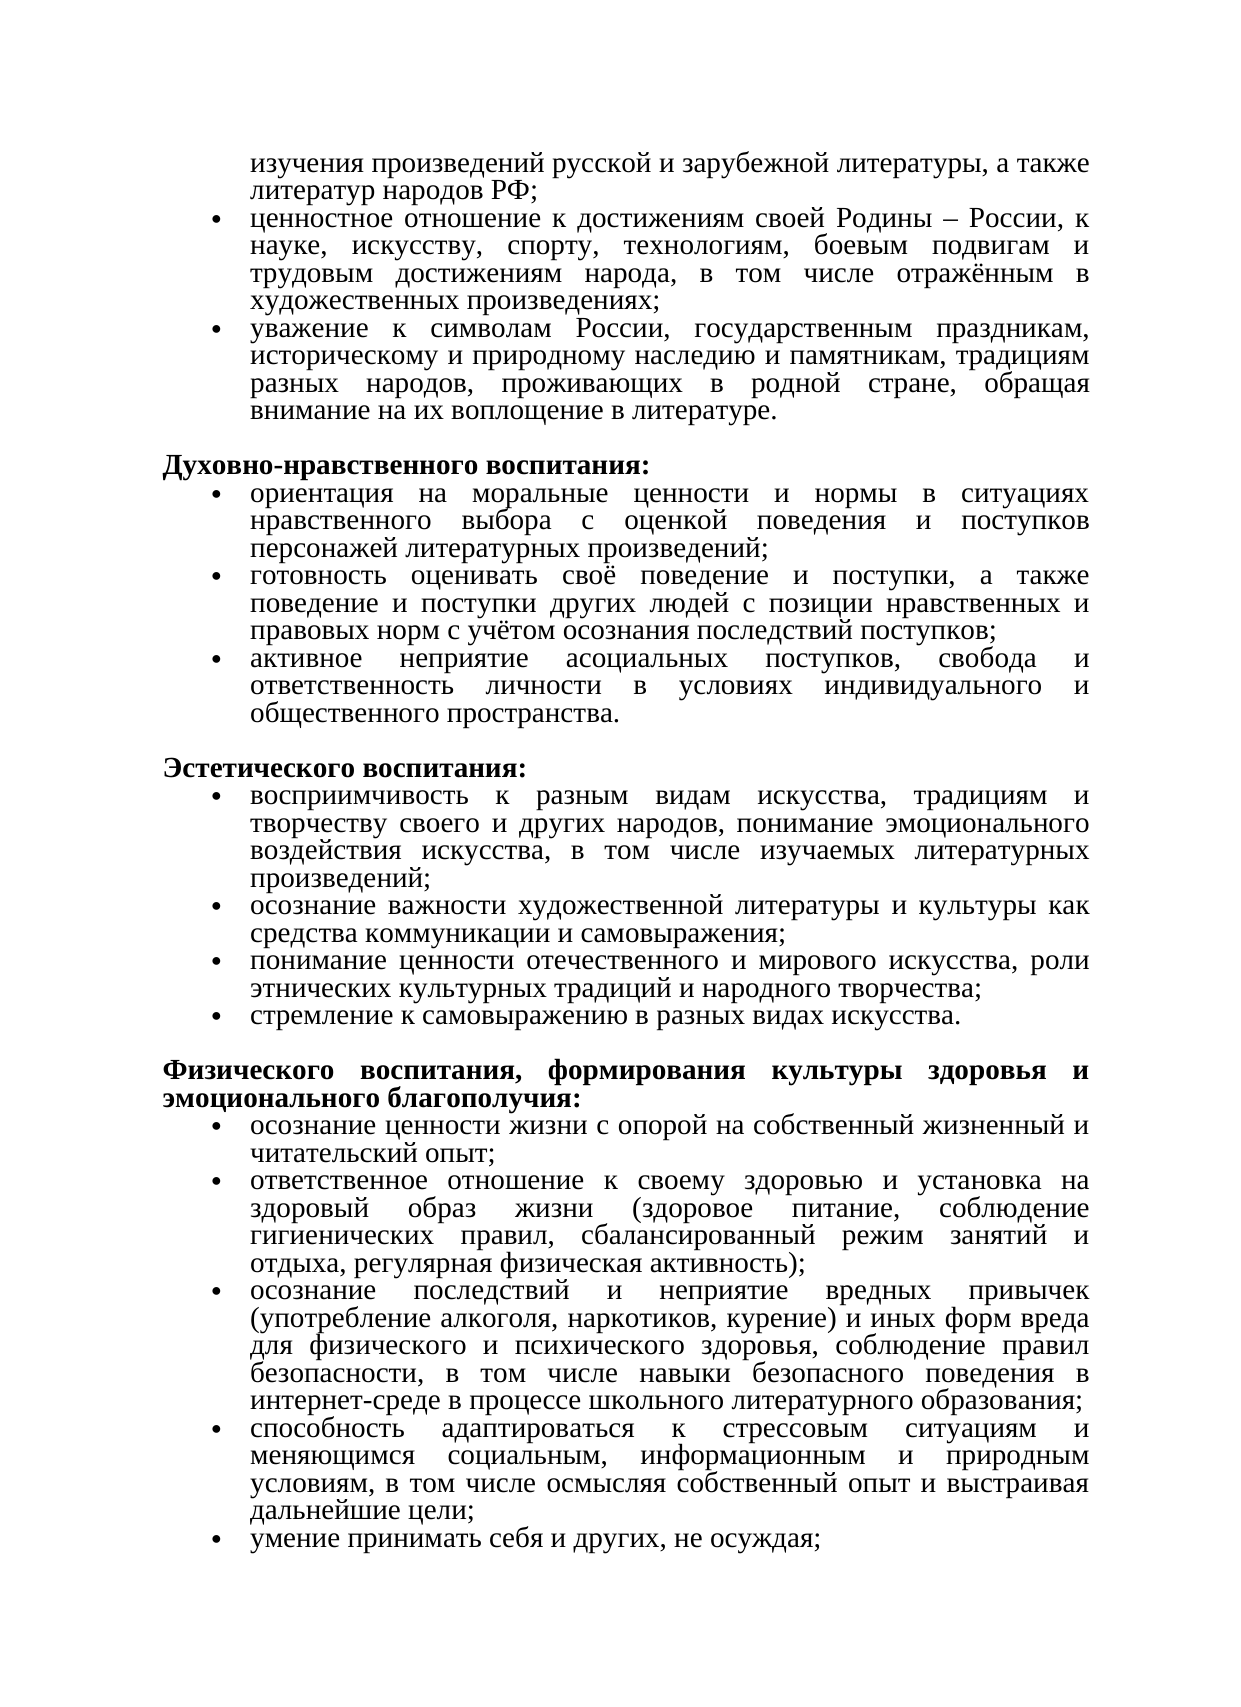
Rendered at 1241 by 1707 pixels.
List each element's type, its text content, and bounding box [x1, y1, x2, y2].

list ценностное отношение к достижениям своей Родины – России, к науке, искусству, спорту, технологиям, боевым подвигам и трудовым достижениям народа, в том числе отражённым в художественных произведениях; [212, 205, 1090, 315]
list осознание последствий и неприятие вредных привычек (употребление алкоголя, наркотиков, курение) и иных форм вреда для физического и психического здоровья, соблюдение правил безопасности, в том числе навыки безопасного поведения в интернет-среде в процессе школьного литературного образования; [212, 1277, 1090, 1415]
list осознание ценности жизни с опорой на собственный жизненный и читательский опыт; [212, 1112, 1090, 1167]
list готовность оценивать своё поведение и поступки, а также поведение и поступки других людей с позиции нравственных и правовых норм с учётом осознания последствий поступков; [212, 562, 1090, 645]
list умение принимать себя и других, не осуждая; [212, 1525, 1090, 1552]
list стремление к самовыражению в разных видах искусства. [212, 1002, 1090, 1030]
list ответственное отношение к своему здоровью и установка на здоровый образ жизни (здоровое питание, соблюдение гигиенических правил, сбалансированный режим занятий и отдыха, регулярная физическая активность); [212, 1167, 1090, 1277]
list понимание ценности отечественного и мирового искусства, роли этнических культурных традиций и народного творчества; [212, 947, 1090, 1002]
list осознание важности художественной литературы и культуры как средства коммуникации и самовыражения; [212, 892, 1090, 947]
text Духовно-нравственного воспитания: [162, 452, 1090, 480]
text Физического воспитания, формирования культуры здоровья и эмоционального благополучия: [162, 1057, 1090, 1112]
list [212, 150, 1090, 205]
list активное неприятие асоциальных поступков, свобода и ответственность личности в условиях индивидуального и общественного пространства. [212, 645, 1090, 727]
text Эстетического воспитания: [162, 755, 1090, 782]
list способность адаптироваться к стрессовым ситуациям и меняющимся социальным, информационным и природным условиям, в том числе осмысляя собственный опыт и выстраивая дальнейшие цели; [212, 1415, 1090, 1525]
list уважение к символам России, государственным праздникам, историческому и природному наследию и памятникам, традициям разных народов, проживающих в родной стране, обращая внимание на их воплощение в литературе. [212, 315, 1090, 425]
list ориентация на моральные ценности и нормы в ситуациях нравственного выбора с оценкой поведения и поступков персонажей литературных произведений; [212, 480, 1090, 562]
list восприимчивость к разным видам искусства, традициям и творчеству своего и других народов, понимание эмоционального воздействия искусства, в том числе изучаемых литературных произведений; [212, 782, 1090, 892]
